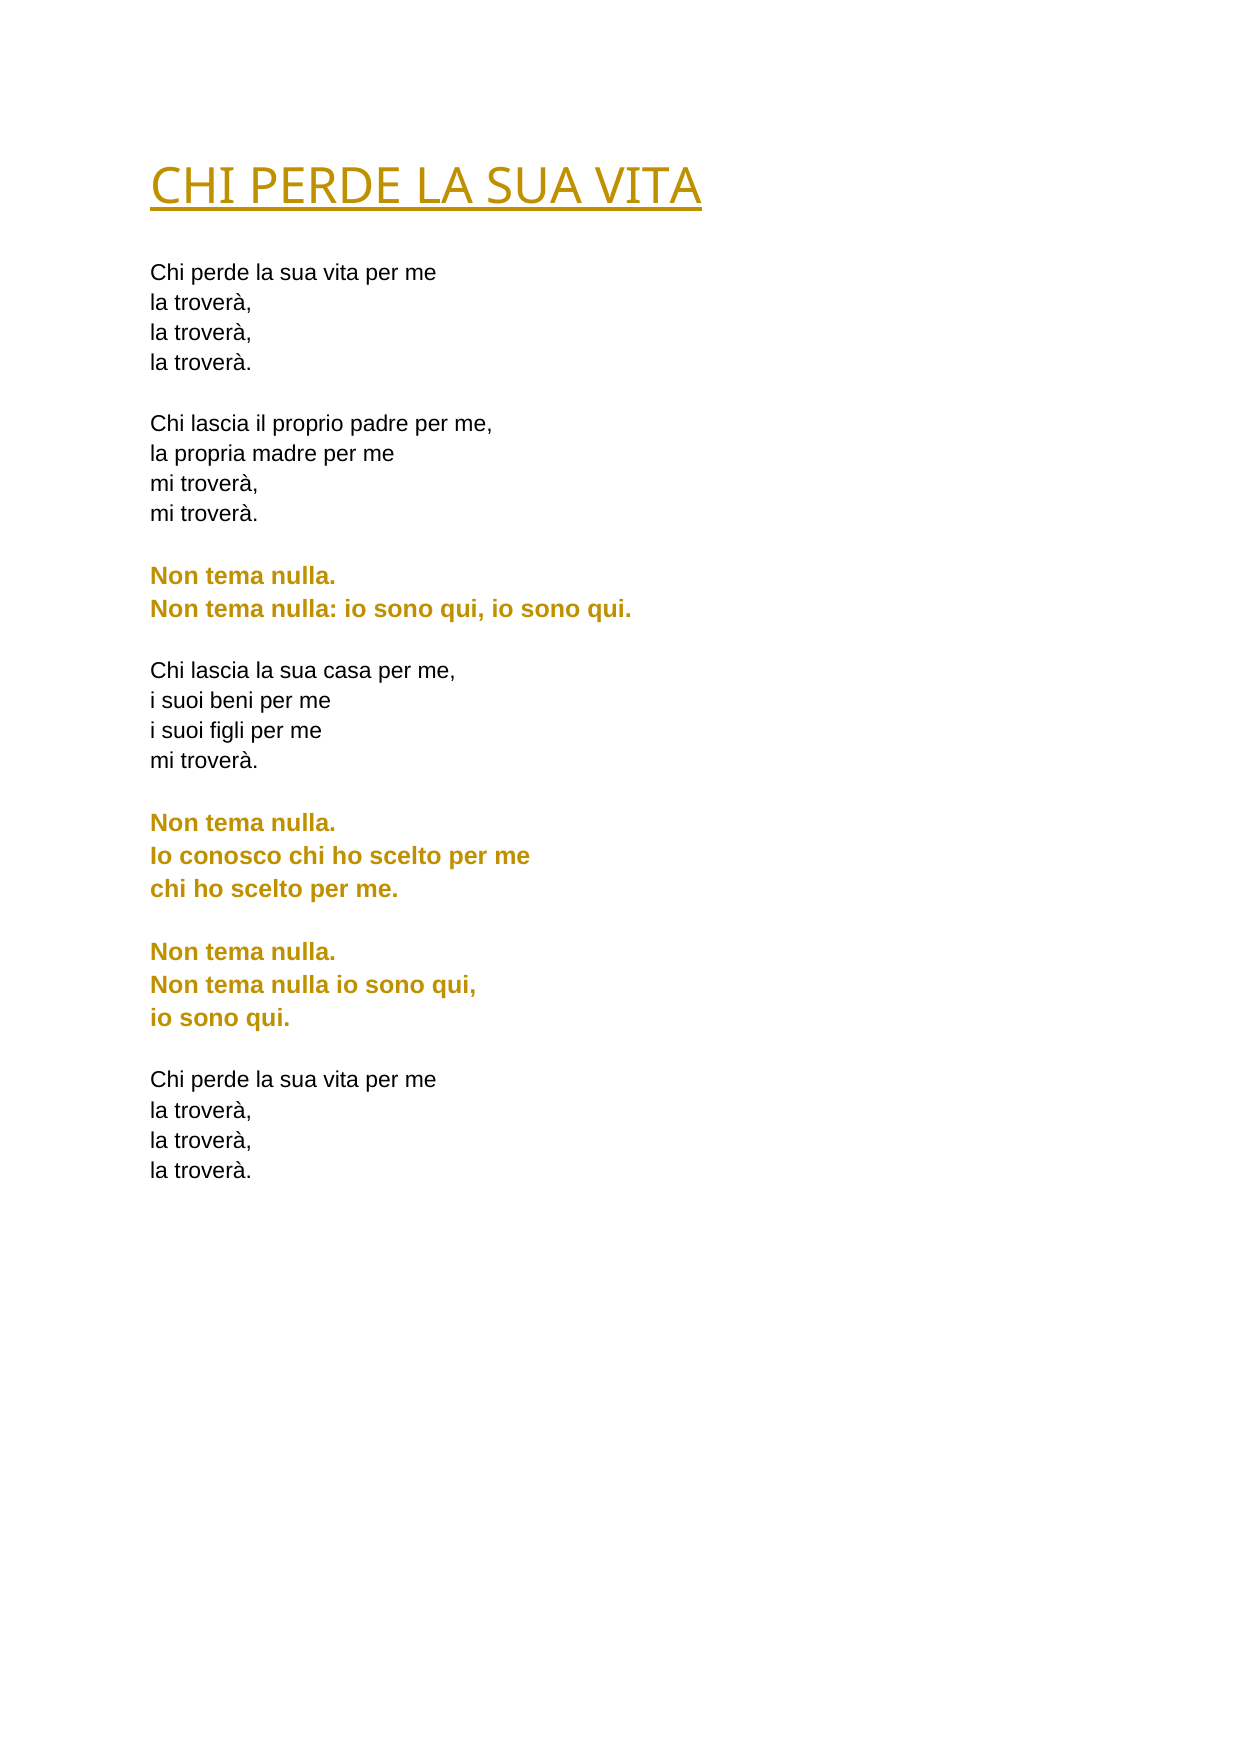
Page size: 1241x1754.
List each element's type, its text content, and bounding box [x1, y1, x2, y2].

text mi troverà, [150, 470, 1090, 496]
text mi troverà. [150, 500, 1090, 527]
text la troverà. [150, 349, 1090, 376]
text io sono qui. [150, 1003, 1090, 1032]
text Non tema nulla io sono qui, [150, 970, 1090, 999]
text i suoi beni per me [150, 687, 1090, 713]
text la troverà. [150, 1157, 1090, 1183]
text Chi perde la sua vita per me [150, 1066, 1090, 1093]
text Non tema nulla. [150, 937, 1090, 966]
text Non tema nulla. [150, 561, 1090, 589]
text la propria madre per me [150, 440, 1090, 466]
text mi troverà. [150, 747, 1090, 774]
text Chi perde la sua vita per me [150, 258, 1090, 285]
text chi ho scelto per me. [150, 874, 1090, 903]
text Non tema nulla. [150, 808, 1090, 837]
text Chi lascia la sua casa per me, [150, 657, 1090, 683]
text i suoi figli per me [150, 717, 1090, 744]
text la troverà, [150, 1097, 1090, 1123]
text Chi lascia il proprio padre per me, [150, 409, 1090, 436]
text Non tema nulla: io sono qui, io sono qui. [150, 594, 1090, 622]
text la troverà, [150, 319, 1090, 345]
text la troverà, [150, 1127, 1090, 1153]
text la troverà, [150, 289, 1090, 315]
text CHI PERDE LA SUA VITA [150, 150, 1090, 218]
text Io conosco chi ho scelto per me [150, 841, 1090, 870]
